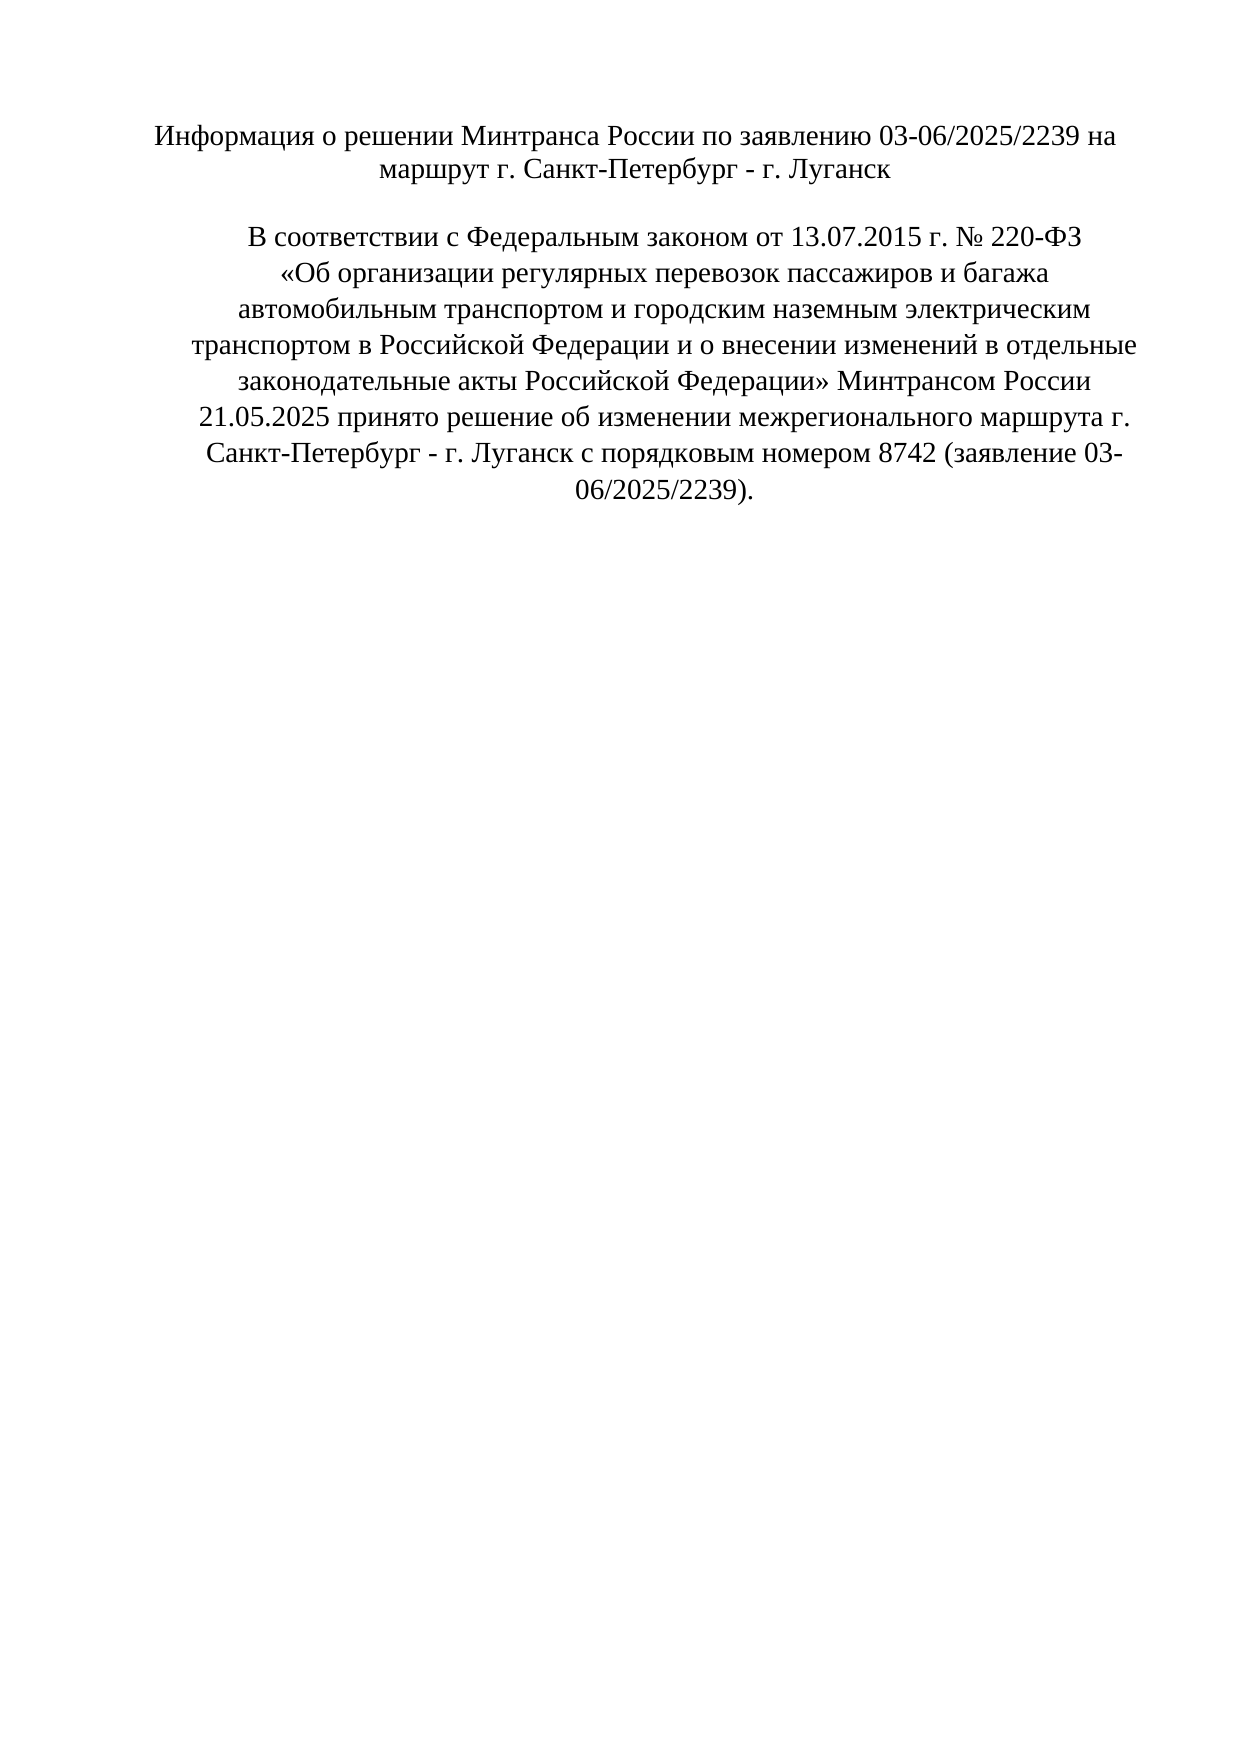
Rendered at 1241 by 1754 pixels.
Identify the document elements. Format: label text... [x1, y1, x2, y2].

text Информация о решении Минтранса России по заявлению 03-06/2025/2239 на маршрут г. Санкт-Петербург - г. Луганск [118, 118, 1152, 185]
text В соответствии с Федеральным законом от 13.07.2015 г. № 220-ФЗ «Об организации регулярных перевозок пассажиров и багажа автомобильным транспортом и городским наземным электрическим транспортом в Российской Федерации и о внесении изменений в отдельные законодательные акты Российской Федерации» Минтрансом России 21.05.2025 принято решение об изменении межрегионального маршрута г. Санкт-Петербург - г. Луганск с порядковым номером 8742 (заявление 03-06/2025/2239). [177, 219, 1152, 505]
